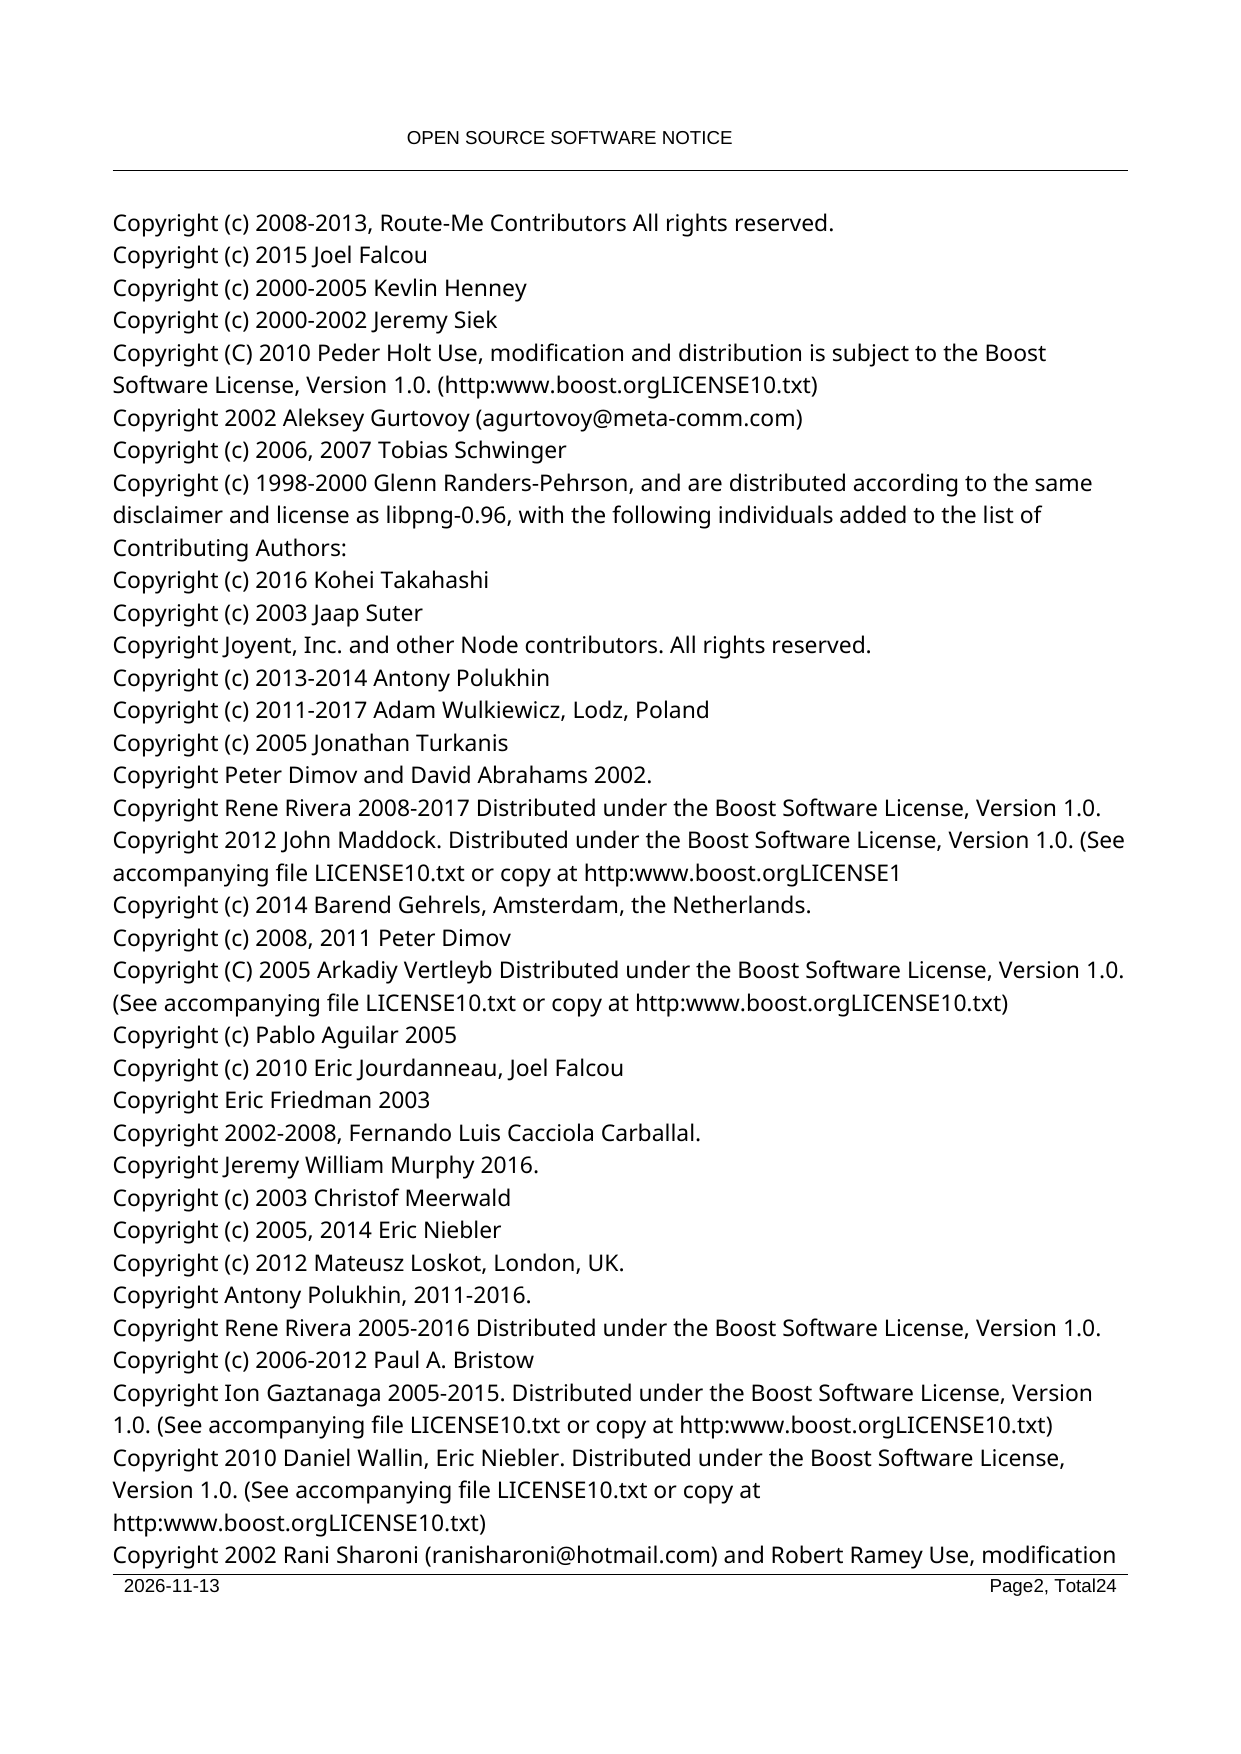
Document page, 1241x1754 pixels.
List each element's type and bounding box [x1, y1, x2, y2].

text [112, 206, 1128, 1571]
